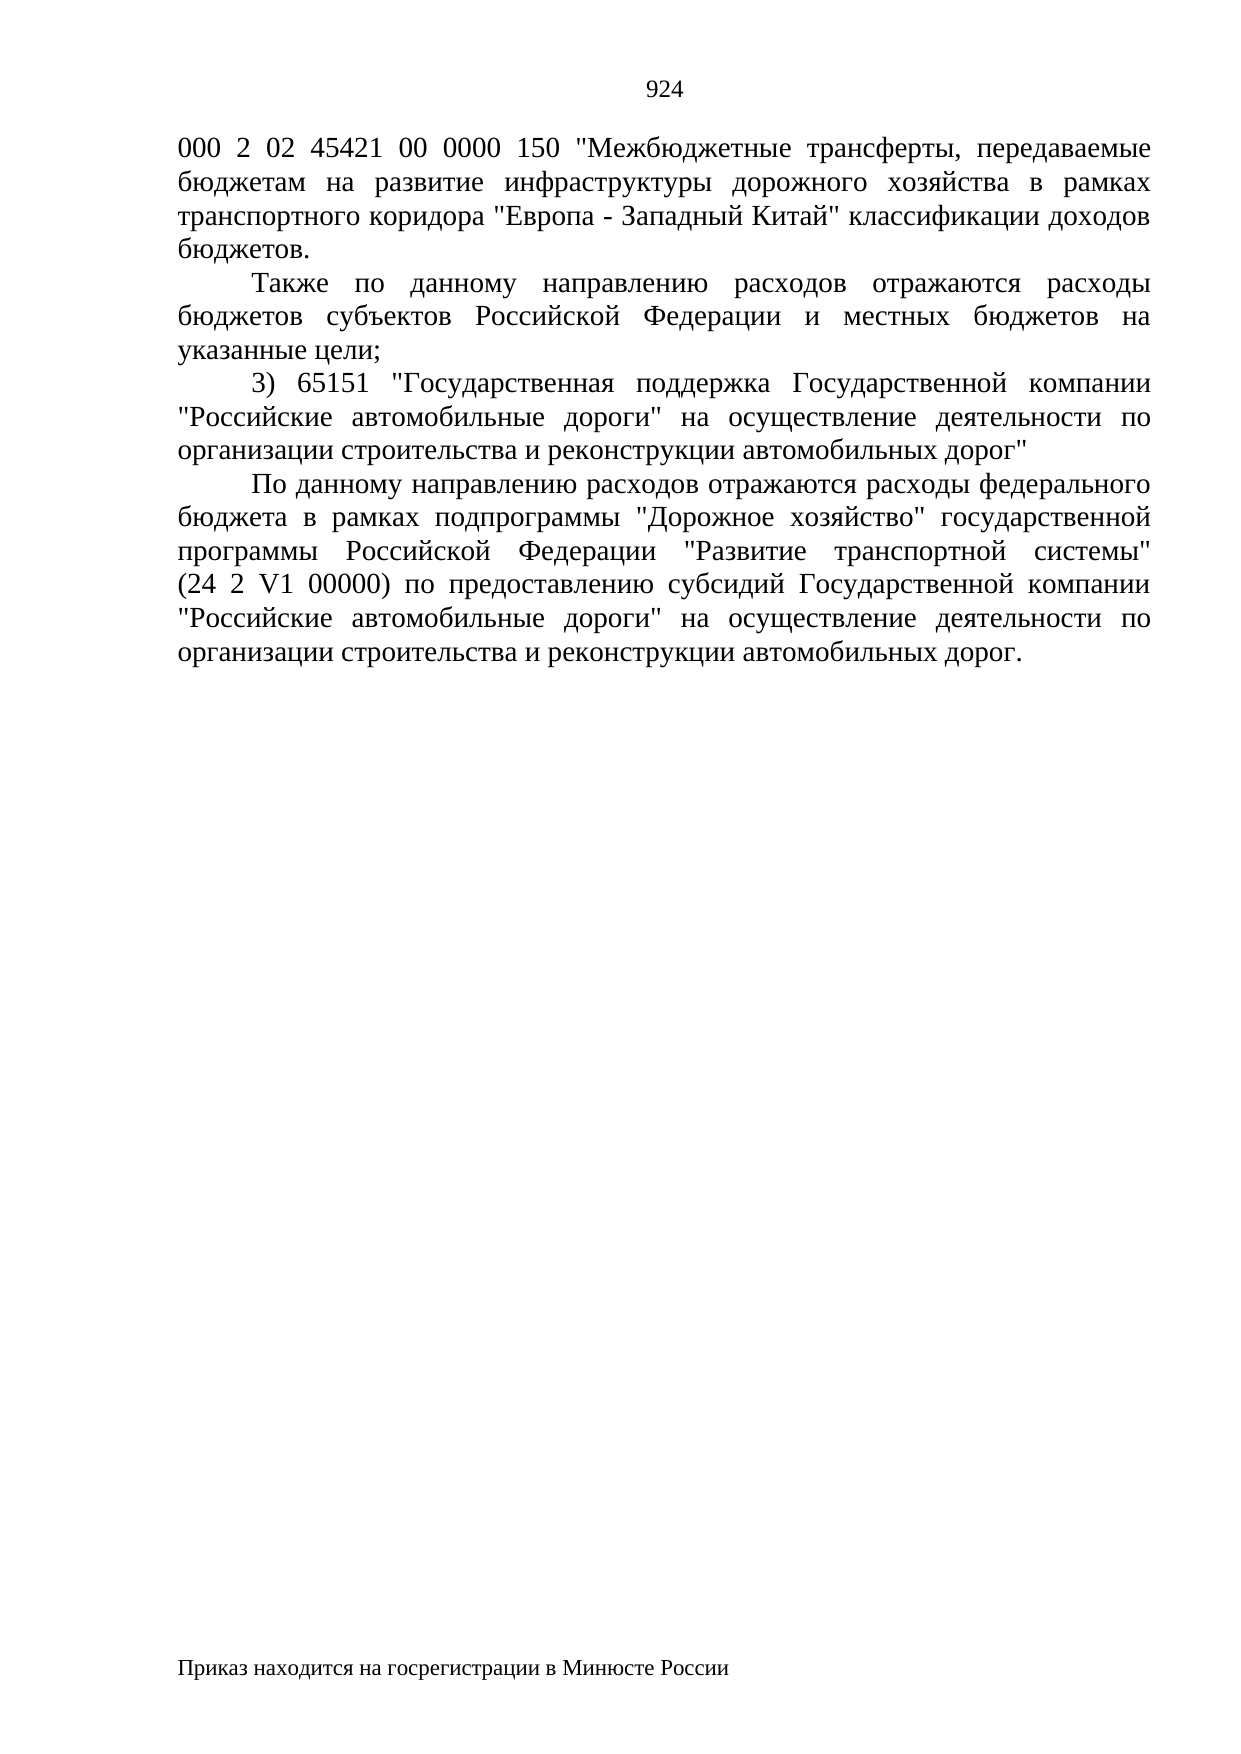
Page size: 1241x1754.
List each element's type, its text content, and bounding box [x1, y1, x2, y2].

text 3) 65151 "Государственная поддержка Государственной компании "Российские автомобильные дороги" на осуществление деятельности по организации строительства и реконструкции автомобильных дорог" [177, 365, 1152, 466]
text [177, 131, 1152, 265]
text Также по данному направлению расходов отражаются расходы бюджетов субъектов Российской Федерации и местных бюджетов на указанные цели; [177, 265, 1152, 365]
text По данному направлению расходов отражаются расходы федерального бюджета в рамках подпрограммы "Дорожное хозяйство" государственной программы Российской Федерации "Развитие транспортной системы" (24 2 V1 00000) по предоставлению субсидий Государственной компании "Российские автомобильные дороги" на осуществление деятельности по организации строительства и реконструкции автомобильных дорог. [177, 466, 1152, 667]
